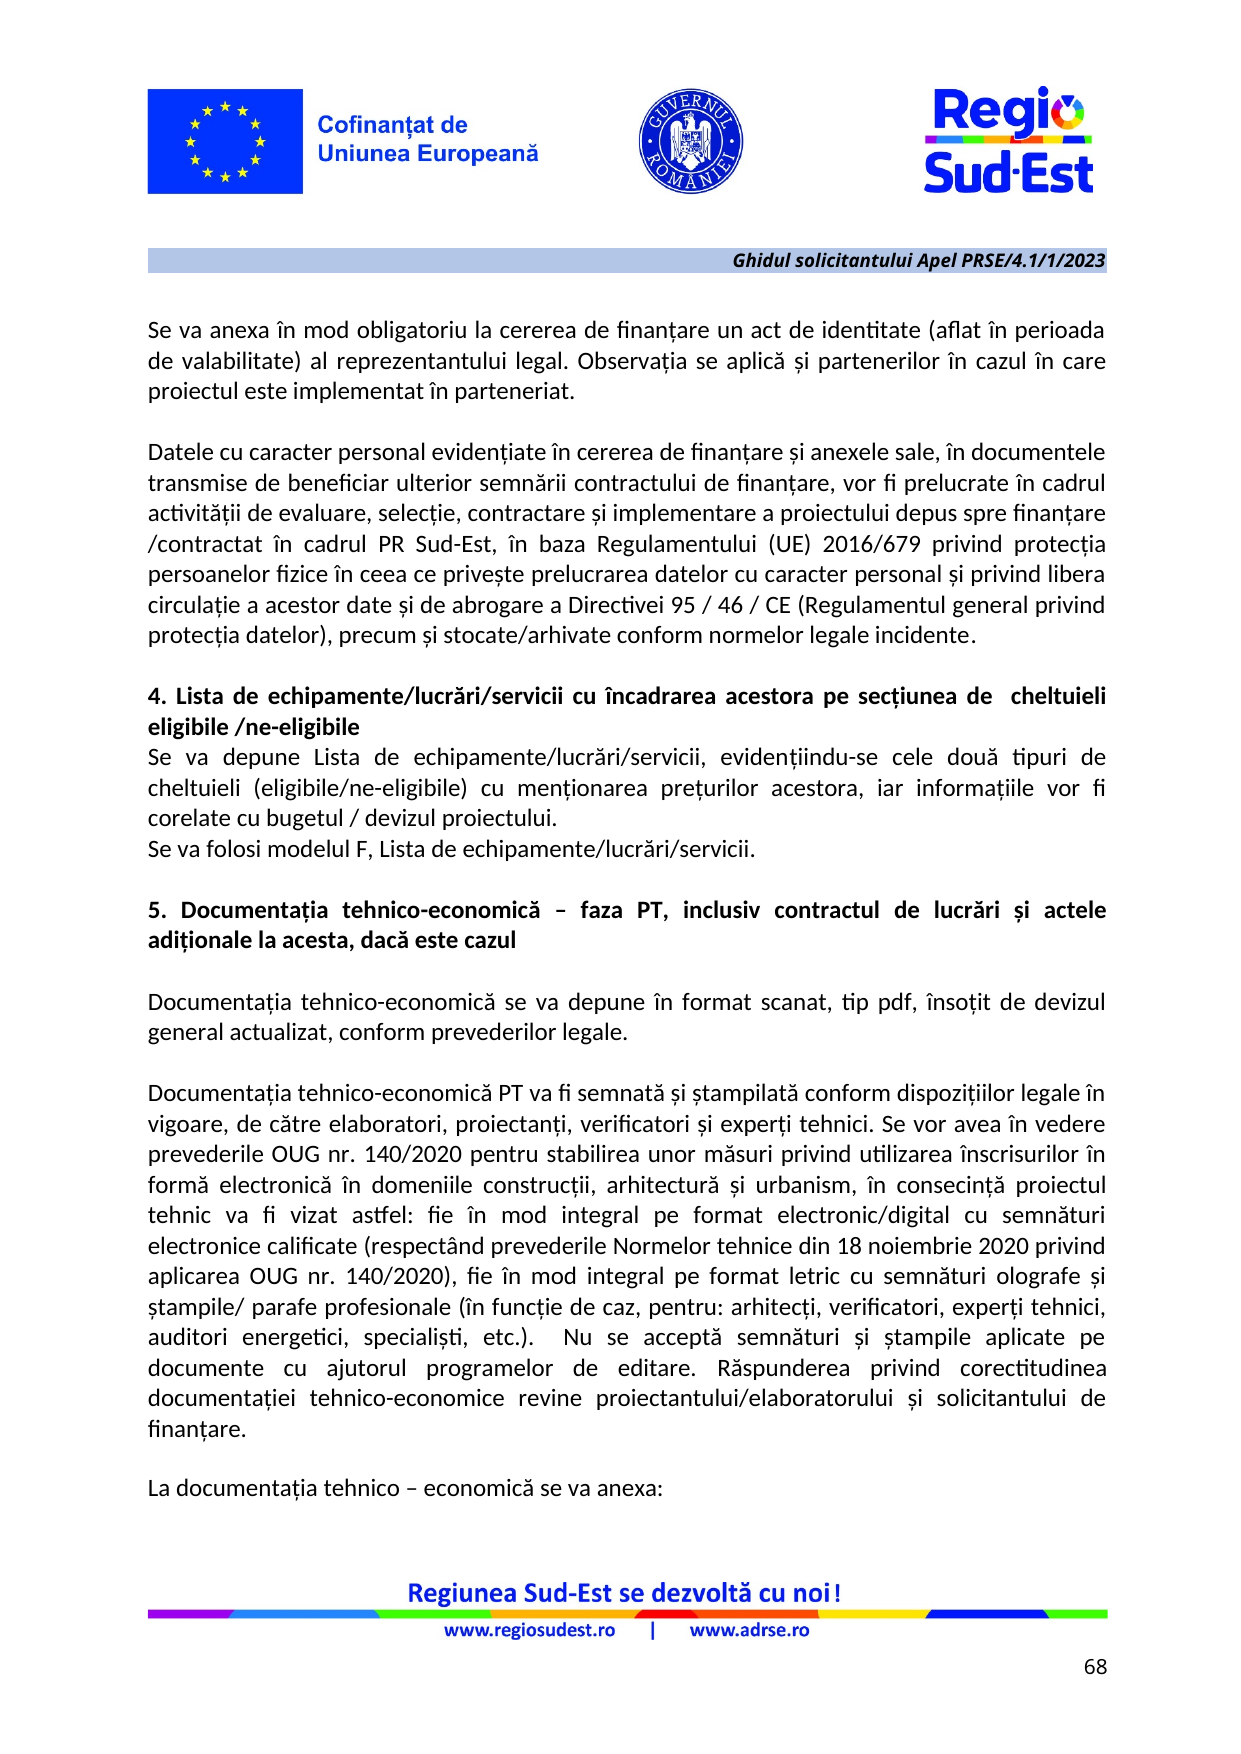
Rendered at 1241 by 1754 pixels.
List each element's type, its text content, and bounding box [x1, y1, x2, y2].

picture [147, 1582, 1108, 1640]
text Documentația tehnico-economică se va depune în format scanat, tip pdf, însoțit de devizul general actualizat, conform prevederilor legale. [148, 986, 1107, 1047]
picture [147, 86, 1093, 195]
text 5. Documentația tehnico-economică – faza PT, inclusiv contractul de lucrări și actele adiționale la acesta, dacă este cazul [148, 894, 1107, 955]
text La documentația tehnico – economică se va anexa: [148, 1472, 1107, 1502]
text Documentația tehnico-economică PT va fi semnată și ștampilată conform dispozițiilor legale în vigoare, de către elaboratori, proiectanți, verificatori și experți tehnici. Se vor avea în vedere prevederile OUG nr. 140/2020 pentru stabilirea unor măsuri privind utilizarea înscrisurilor în formă electronică în domeniile construcții, arhitectură și urbanism, în consecință proiectul tehnic va fi vizat astfel: fie în mod integral pe format electronic/digital cu semnături electronice calificate (respectând prevederile Normelor tehnice din 18 noiembrie 2020 privind aplicarea OUG nr. 140/2020), fie în mod integral pe format letric cu semnături olografe și ștampile/ parafe profesionale (în funcție de caz, pentru: arhitecți, verificatori, experți tehnici, auditori energetici, specialiști, etc.). Nu se acceptă semnături și ștampile aplicate pe documente cu ajutorul programelor de editare. Răspunderea privind corectitudinea documentației tehnico-economice revine proiectantului/elaboratorului și solicitantului de finanțare. [148, 1077, 1107, 1443]
text 4. Lista de echipamente/lucrări/servicii cu încadrarea acestora pe secțiunea de cheltuieli eligibile /ne-eligibile [148, 681, 1107, 742]
text Se va folosi modelul F, Lista de echipamente/lucrări/servicii. [148, 833, 1107, 864]
text Datele cu caracter personal evidențiate în cererea de finanțare și anexele sale, în documentele transmise de beneficiar ulterior semnării contractului de finanțare, vor fi prelucrate în cadrul activității de evaluare, selecție, contractare și implementare a proiectului depus spre finanțare /contractat în cadrul PR Sud-Est, în baza Regulamentului (UE) 2016/679 privind protecția persoanelor fizice în ceea ce privește prelucrarea datelor cu caracter personal și privind libera circulație a acestor date și de abrogare a Directivei 95 / 46 / CE (Regulamentul general privind protecția datelor), precum și stocate/arhivate conform normelor legale incidente. [148, 436, 1107, 650]
text Se va depune Lista de echipamente/lucrări/servicii, evidenţiindu-se cele două tipuri de cheltuieli (eligibile/ne-eligibile) cu menționarea prețurilor acestora, iar informațiile vor fi corelate cu bugetul / devizul proiectului. [148, 742, 1107, 833]
list Se va anexa în mod obligatoriu la cererea de finanțare un act de identitate (aflat în perioada de valabilitate) al reprezentantului legal. Observația se aplică și partenerilor în cazul în care proiectul este implementat în parteneriat. [148, 314, 1107, 406]
